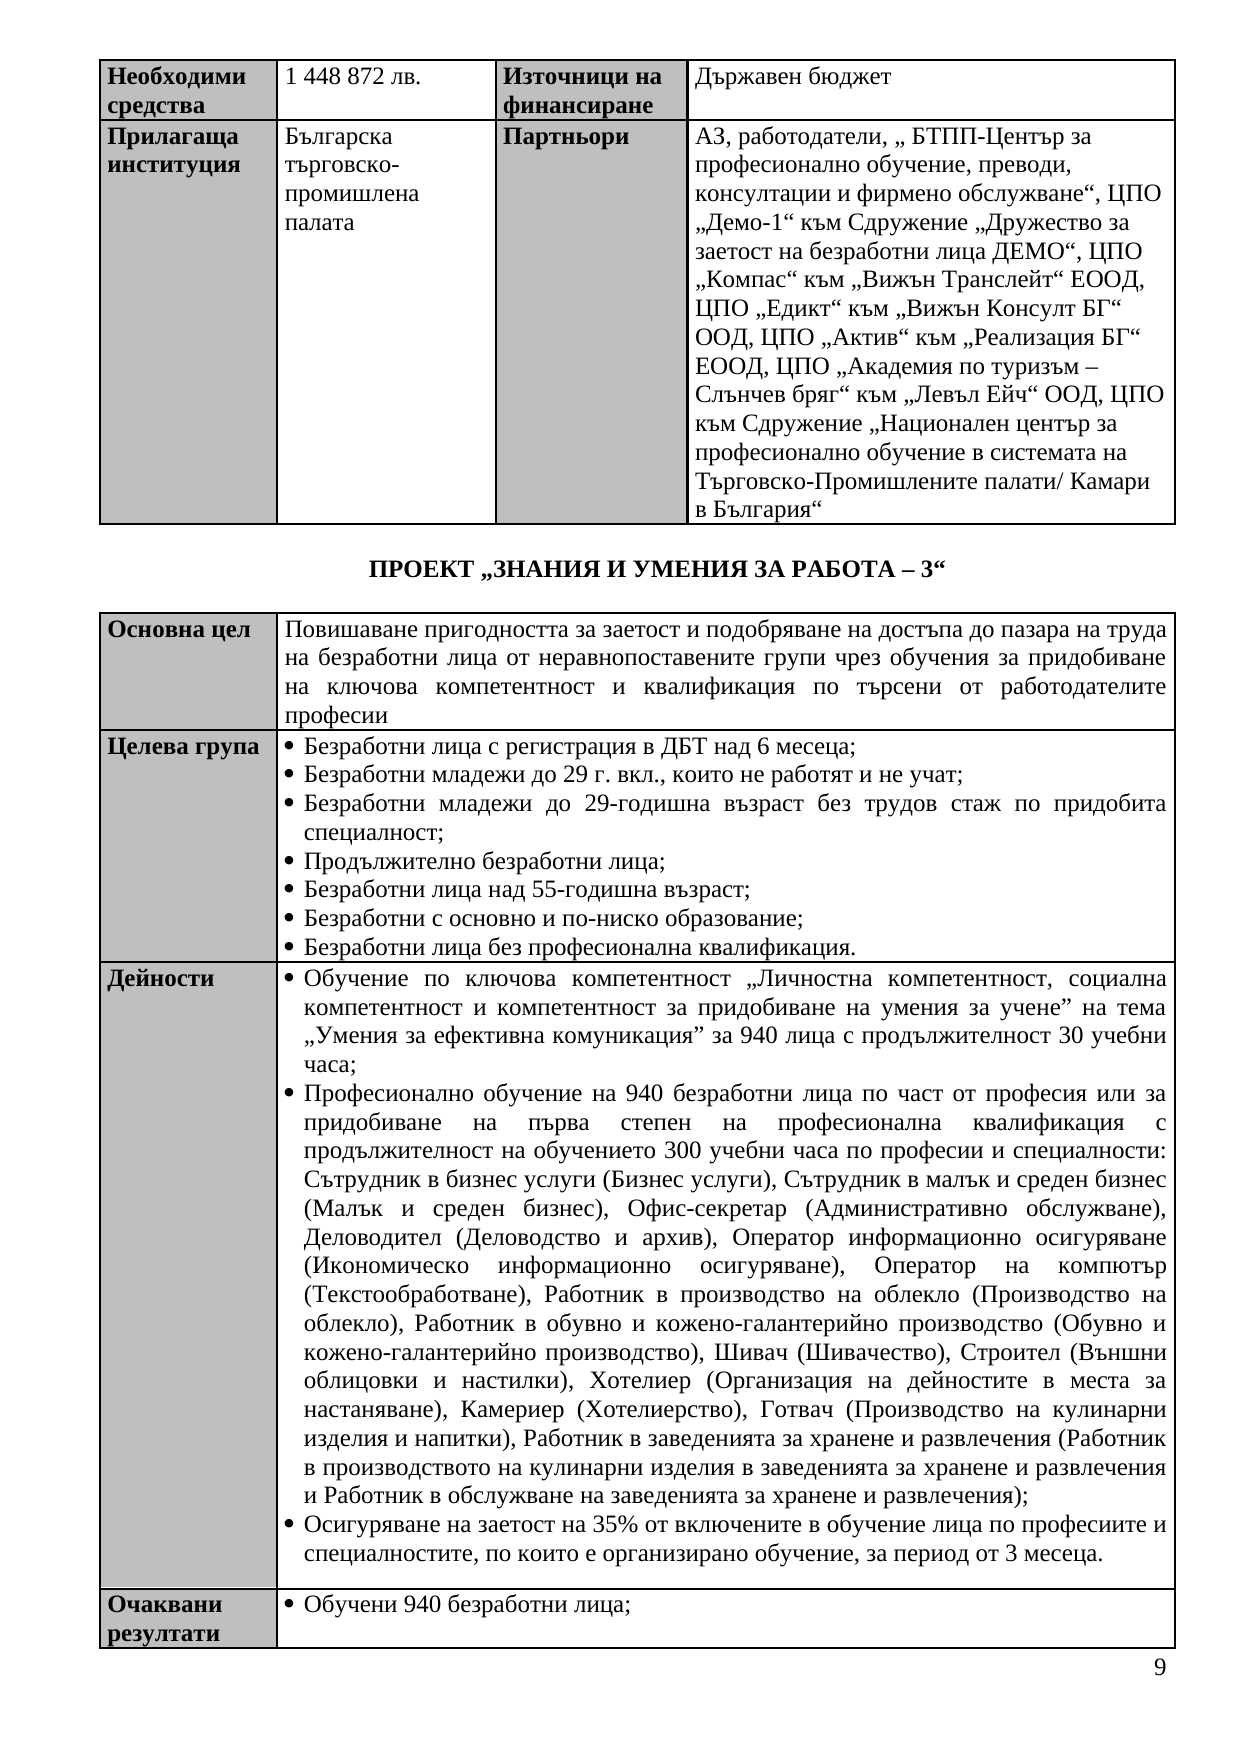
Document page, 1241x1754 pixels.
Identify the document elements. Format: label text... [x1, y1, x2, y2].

table_cell Безработни лица с регистрация в ДБТ над 6 месеца; Безработни младежи до 29 г. вкл., които не работят и не учат; Безработни младежи до 29-годишна възраст без трудов стаж по придобита специалност; Продължително безработни лица; Безработни лица над 55-годишна възраст; Безработни с основно и по-ниско образование; Безработни лица без професионална квалификация. [278, 731, 1174, 961]
table_cell АЗ, работодатели, „ БТПП-Център за професионално обучение, преводи, консултации и фирмено обслужване“, ЦПО „Демо-1“ към Сдружение „Дружество за заетост на безработни лица ДЕМО“, ЦПО „Компас“ към „Вижън Транслейт“ ЕООД, ЦПО „Едикт“ към „Вижън Консулт БГ“ ООД, ЦПО „Актив“ към „Реализация БГ“ ЕООД, ЦПО „Академия по туризъм – Слънчев бряг“ към „Левъл Ейч“ ООД, ЦПО към Сдружение „Национален център за професионално обучение в системата на Търговско-Промишлените палати/ Камари в България“ [689, 121, 1174, 523]
table_cell Очаквани резултати [101, 1590, 276, 1647]
table_cell Дейности [101, 963, 276, 1587]
table_cell Източници на финансиране [497, 61, 686, 119]
table_cell 1 448 872 лв. [278, 61, 495, 119]
table_cell Държавен бюджет [689, 61, 1174, 119]
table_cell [278, 1590, 1174, 1647]
table_cell Прилагаща институция [101, 121, 276, 523]
table_header Повишаване пригодността за заетост и подобряване на достъпа до пазара на труда на безработни лица от неравнопоставените групи чрез обучения за придобиване на ключова компетентност и квалификация по търсени от работодателите професии [278, 614, 1174, 729]
table_header Основна цел [101, 614, 276, 729]
table_cell Партньори [497, 121, 686, 523]
table_cell Необходими средства [101, 61, 276, 119]
table_cell Българска търговско-промишлена палата [278, 121, 495, 523]
table_cell Обучение по ключова компетентност „Личностна компетентност, социална компетентност и компетентност за придобиване на умения за учене” на тема „Умения за ефективна комуникация” за 940 лица с продължителност 30 учебни часа; Професионално обучение на 940 безработни лица по част от професия или за придобиване на първа степен на професионална квалификация с продължителност на обучението 300 учебни часа по професии и специалности: Сътрудник в бизнес услуги (Бизнес услуги), Сътрудник в малък и среден бизнес (Малък и среден бизнес), Офис-секретар (Административно обслужване), Деловодител (Деловодство и архив), Оператор информационно осигуряване (Икономическо информационно осигуряване), Оператор на компютър (Текстообработване), Работник в производство на облекло (Производство на облекло), Работник в обувно и кожено-галантерийно производство (Обувно и кожено-галантерийно производство), Шивач (Шивачество), Строител (Външни облицовки и настилки), Хотелиер (Организация на дейностите в места за настаняване), Камериер (Хотелиерство), Готвач (Производство на кулинарни изделия и напитки), Работник в заведенията за хранене и развлечения (Работник в производството на кулинарни изделия в заведенията за хранене и развлечения и Работник в обслужване на заведенията за хранене и развлечения); Осигуряване на заетост на 35% от включените в обучение лица по професиите и специалностите, по които е организирано обучение, за период от 3 месеца. [278, 963, 1174, 1587]
table_cell Целева група [101, 731, 276, 961]
text ПРОЕКТ „ЗНАНИЯ И УМЕНИЯ ЗА РАБОТА – 3“ [148, 554, 1167, 583]
